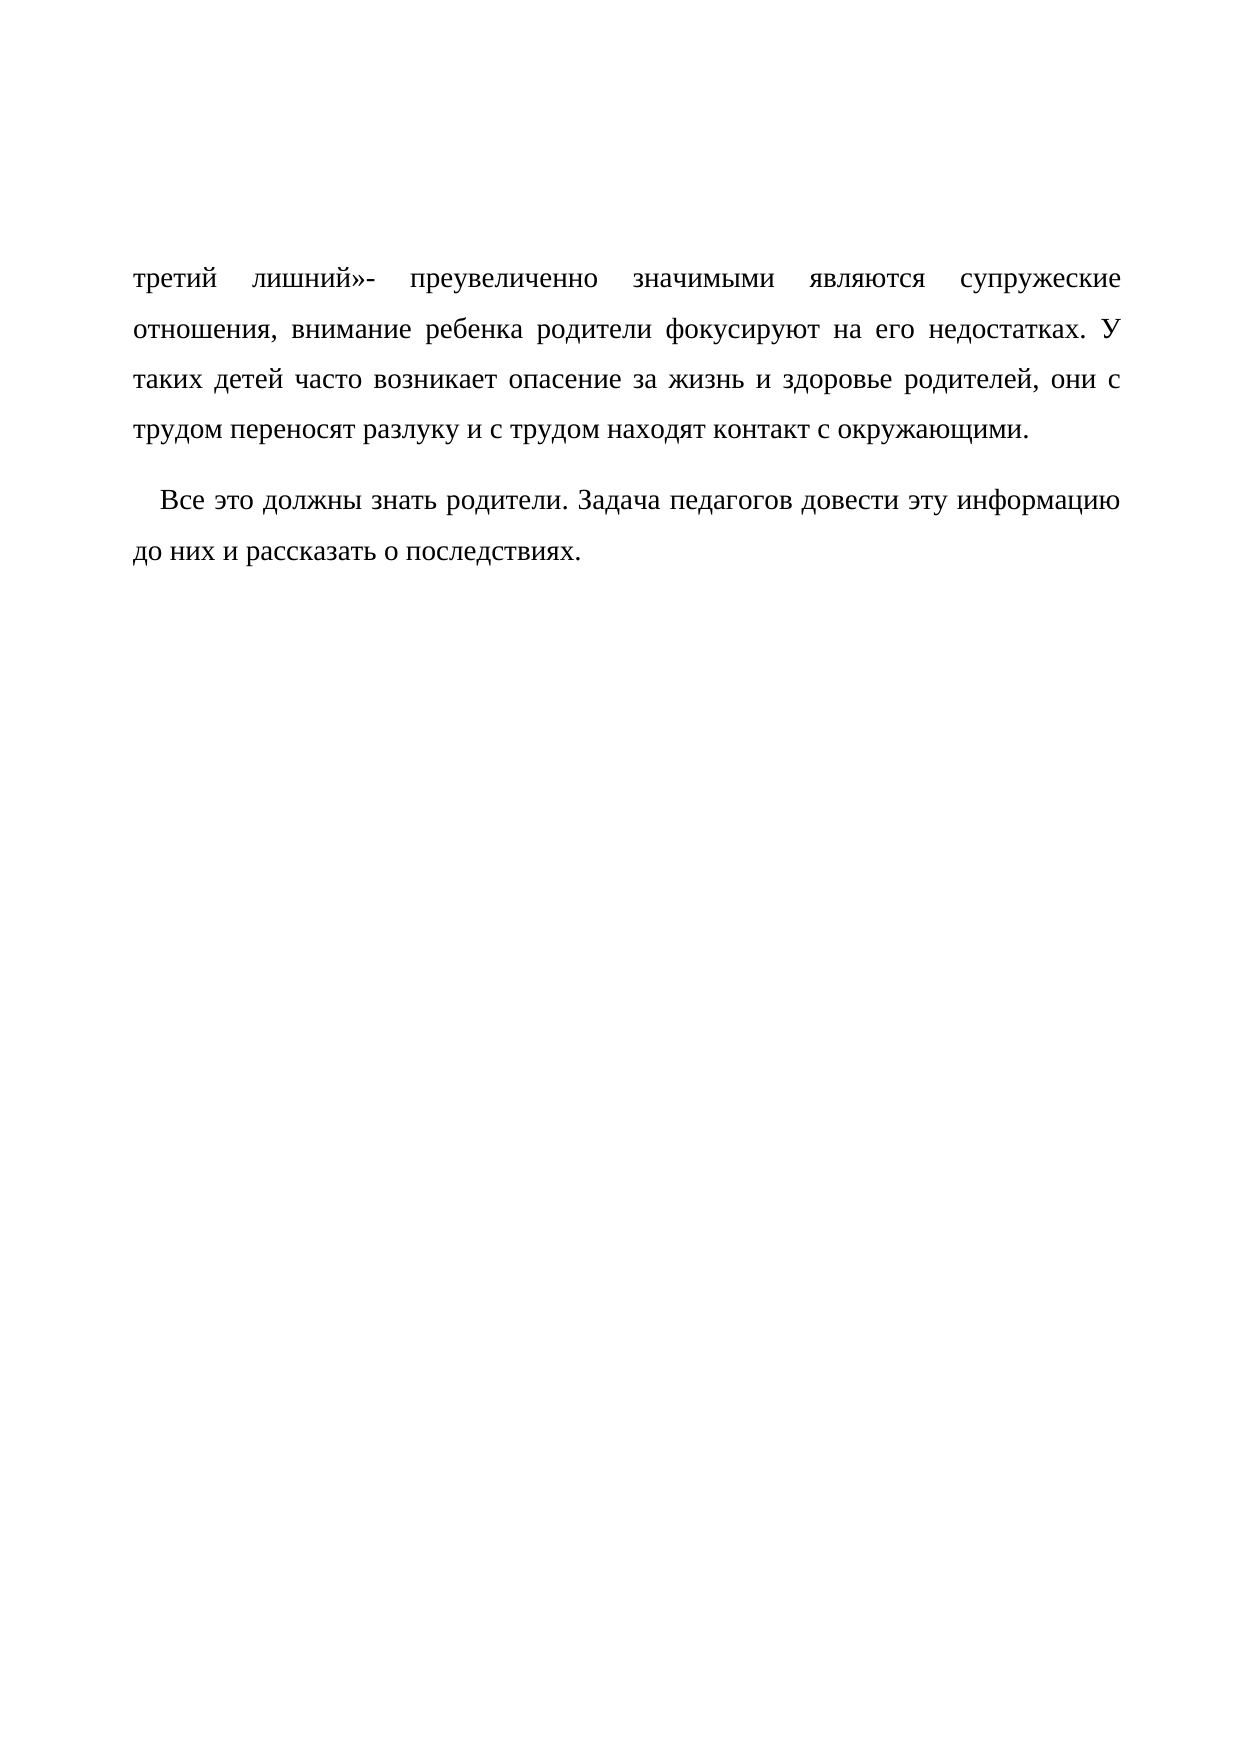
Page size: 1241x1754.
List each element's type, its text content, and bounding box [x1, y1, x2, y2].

text третий лишний»- преувеличенно значимыми являются супружеские отношения, внимание ребенка родители фокусируют на его недостатках. У таких детей часто возникает опасение за жизнь и здоровье родителей, они с трудом переносят разлуку и с трудом находят контакт с окружающими. [133, 260, 1122, 445]
text Все это должны знать родители. Задача педагогов довести эту информацию до них и рассказать о последствиях. [133, 482, 1122, 566]
